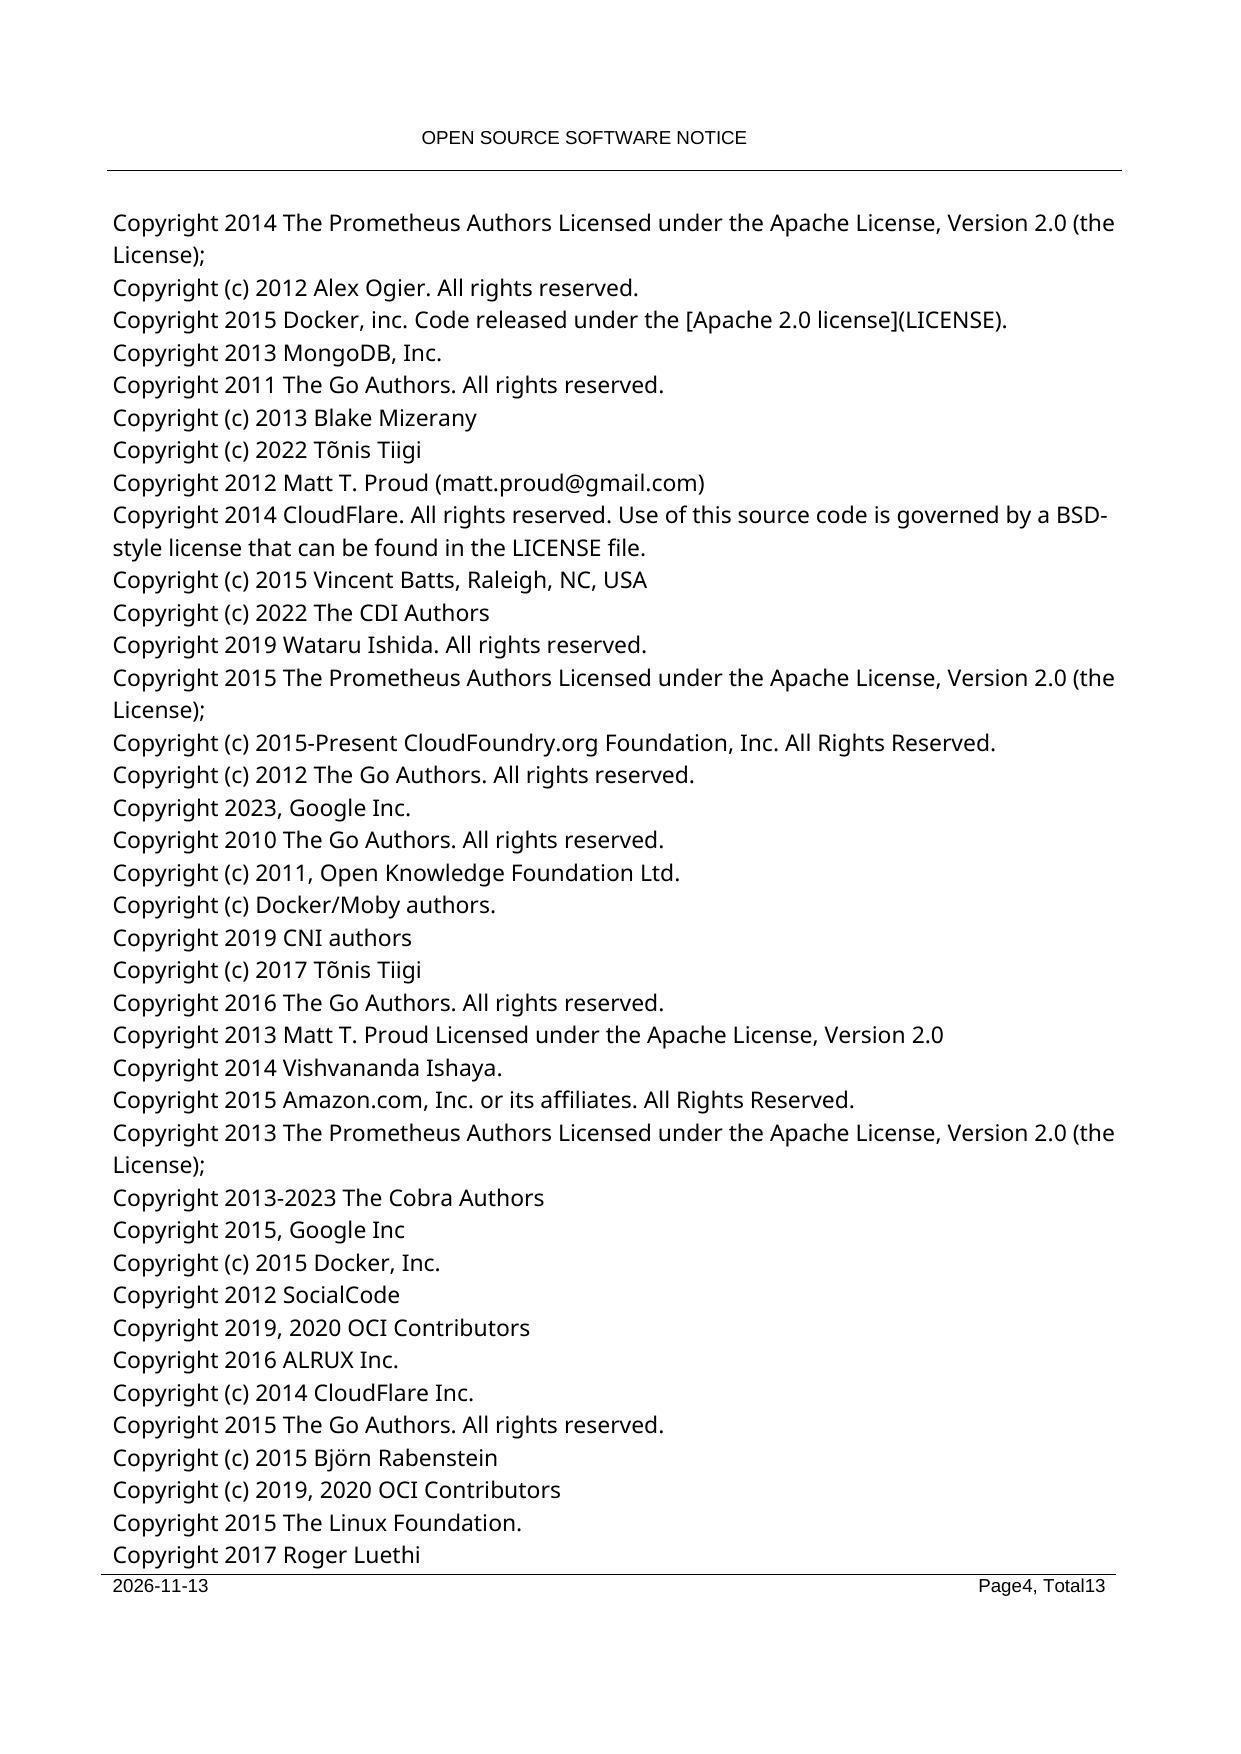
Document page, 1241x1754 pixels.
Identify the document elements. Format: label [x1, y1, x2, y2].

text [112, 206, 1128, 1571]
